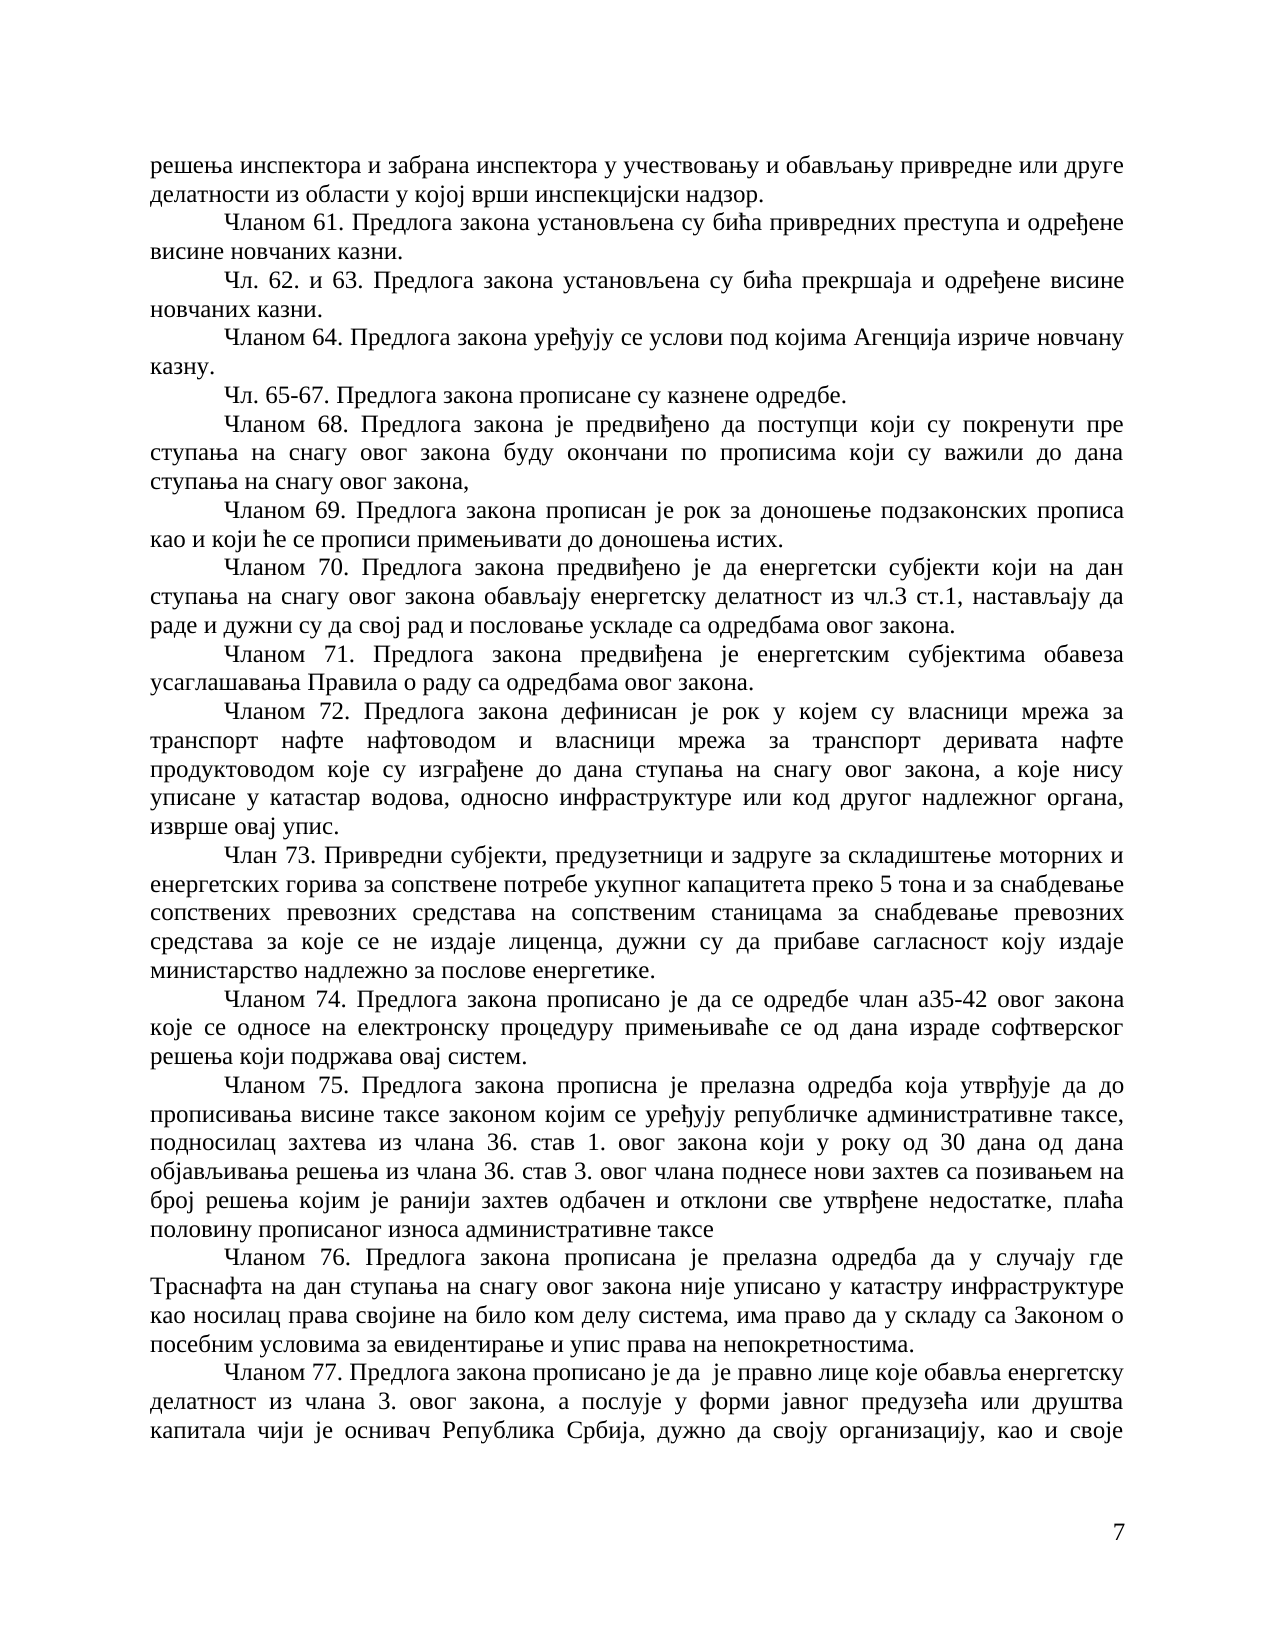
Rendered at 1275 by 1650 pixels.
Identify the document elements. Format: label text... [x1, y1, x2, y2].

text Чланом 68. Предлога закона је предвиђено да поступци који су покренути пре ступања на снагу овог закона буду окончани по прописима који су важили до дана ступања на снагу овог закона, [150, 409, 1125, 495]
text Чланом 61. Предлога закона установљена су бића привредних преступа и одређене висине новчаних казни. [150, 207, 1125, 265]
text Чланом 71. Предлога закона предвиђена је енергетским субјектима обавеза усаглашавања Правила о раду са одредбама овог закона. [150, 639, 1125, 696]
text Члан 73. Привредни субјекти, предузетници и задруге за складиштење моторних и енергетских горива за сопствене потребе укупног капацитета преко 5 тона и за снабдевање сопствених превозних средстава на сопственим станицама за снабдевање превозних средстава за које се не издаје лиценца, дужни су да прибаве сагласност коју издаје министарство надлежно за послове енергетике. [150, 840, 1125, 984]
text Чланом 72. Предлога закона дефинисан је рок у којем су власници мрежа за транспорт нафте нафтоводом и власници мрежа за транспорт деривата нафте продуктоводом које су изграђене до дана ступања на снагу овог закона, а које нису уписане у катастар водова, односно инфраструктуре или код другог надлежног органа, изврше овај упис. [150, 696, 1125, 840]
text Чланом 76. Предлога закона прописана је прелазна одредба да у случају где Траснафта на дан ступања на снагу овог закона није уписано у катастру инфраструктуре као носилац права својине на било ком делу система, има право да у складу са Законом о посебним условима за евидентирање и упис права на непокретностима. [150, 1242, 1125, 1357]
text Чланом 64. Предлога закона уређују се услови под којима Агенција изриче новчану казну. [150, 322, 1125, 380]
text Чланом 74. Предлога закона прописано је да се одредбе члан а35-42 овог закона које се односе на електронску процедуру примењиваће се од дана израде софтверског решења који подржава овај систем. [150, 984, 1125, 1070]
text Чл. 65-67. Предлога закона прописане су казнене одредбе. [150, 380, 1125, 409]
text Чл. 62. и 63. Предлога закона установљена су бића прекршаја и одређене висине новчаних казни. [150, 265, 1125, 322]
text Чланом 69. Предлога закона прописан је рок за доношење подзаконских прописа као и који ће се прописи примењивати до доношења истих. [150, 495, 1125, 552]
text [150, 1357, 1125, 1444]
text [150, 150, 1125, 207]
text Чланом 75. Предлога закона прописна је прелазна одредба која утврђује да до прописивања висине таксе законом којим се уређују републичке административне таксе, подносилац захтева из члана 36. став 1. овог закона који у року од 30 дана од дана објављивања решења из члана 36. став 3. овог члана поднесе нови захтев са позивањем на број решења којим је ранији захтев одбачен и отклони све утврђене недостатке, плаћа половину прописаног износа административне таксе [150, 1070, 1125, 1242]
text Чланом 70. Предлога закона предвиђено је да енергетски субјекти који на дан ступања на снагу овог закона обављају енергетску делатност из чл.3 ст.1, настављају да раде и дужни су да свој рад и пословање ускладе са одредбама овог закона. [150, 552, 1125, 639]
